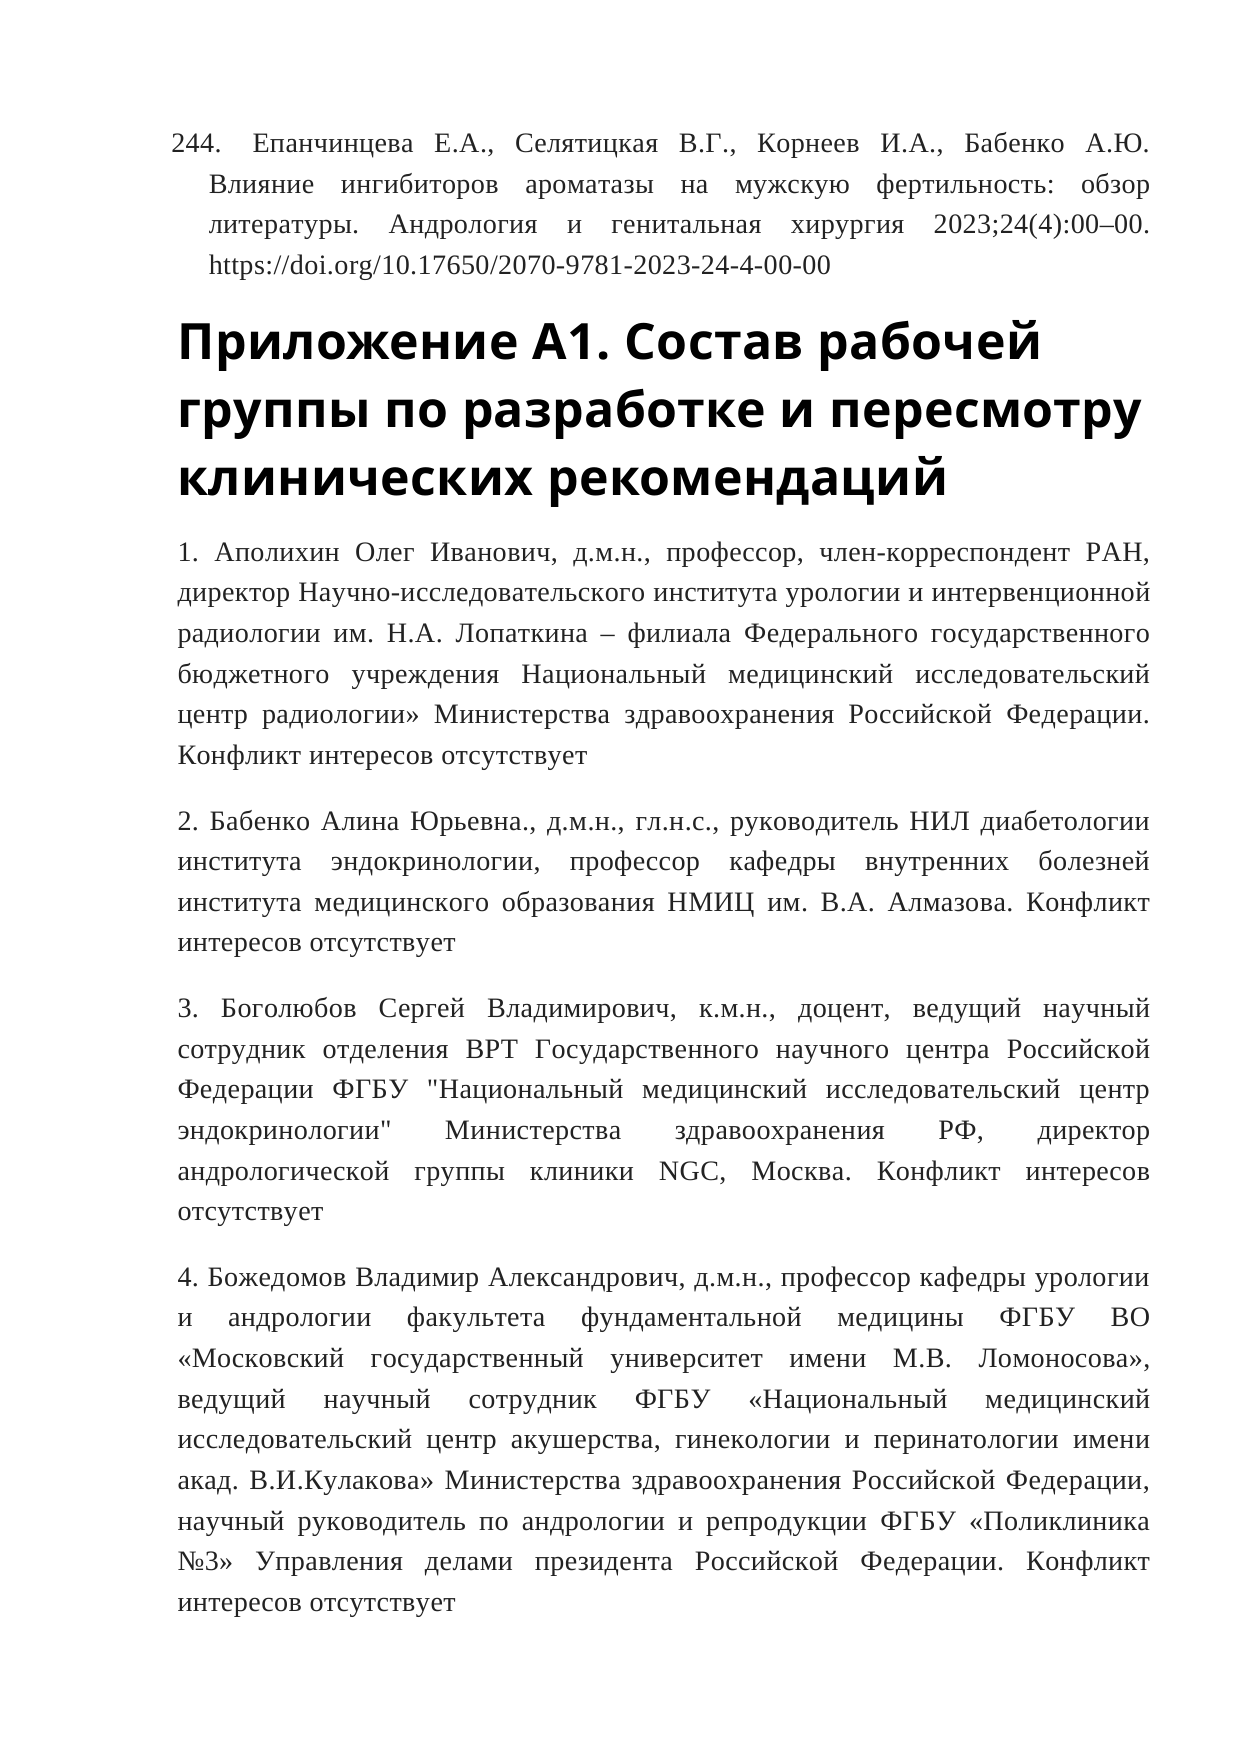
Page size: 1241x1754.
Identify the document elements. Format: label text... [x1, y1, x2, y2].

text 3. Боголюбов Сергей Владимирович, к.м.н., доцент, ведущий научный сотрудник отделения ВРТ Государственного научного центра Российской Федерации ФГБУ "Национальный медицинский исследовательский центр эндокринологии" Министерства здравоохранения РФ, директор андрологической группы клиники NGC, Москва. Конфликт интересов отсутствует [177, 983, 1152, 1227]
text 2. Бабенко Алина Юрьевна., д.м.н., гл.н.с., руководитель НИЛ диабетологии института эндокринологии, профессор кафедры внутренних болезней института медицинского образования НМИЦ им. В.А. Алмазова. Конфликт интересов отсутствует [177, 795, 1152, 958]
list Епанчинцева Е.А., Селятицкая В.Г., Корнеев И.А., Бабенко А.Ю. Влияние ингибиторов ароматазы на мужскую фертильность: обзор литературы. Андрология и генитальная хирургия 2023;24(4):00–00. https://doi.org/10.17650/2070-9781-2023-24-4-00-00 [171, 118, 1152, 281]
text 4. Божедомов Владимир Александрович, д.м.н., профессор кафедры урологии и андрологии факультета фундаментальной медицины ФГБУ ВО «Московский государственный университет имени М.В. Ломоносова», ведущий научный сотрудник ФГБУ «Национальный медицинский исследовательский центр акушерства, гинекологии и перинатологии имени акад. В.И.Кулакова» Министерства здравоохранения Российской Федерации, научный руководитель по андрологии и репродукции ФГБУ «Поликлиника №3» Управления делами президента Российской Федерации. Конфликт интересов отсутствует [177, 1252, 1152, 1617]
text Приложение А1. Состав рабочей группы по разработке и пересмотру клинических рекомендаций [177, 306, 1152, 510]
text 1. Аполихин Олег Иванович, д.м.н., профессор, член-корреспондент РАН, директор Научно-исследовательского института урологии и интервенционной радиологии им. Н.А. Лопаткина – филиала Федерального государственного бюджетного учреждения Национальный медицинский исследовательский центр радиологии» Министерства здравоохранения Российской Федерации. Конфликт интересов отсутствует [177, 527, 1152, 770]
